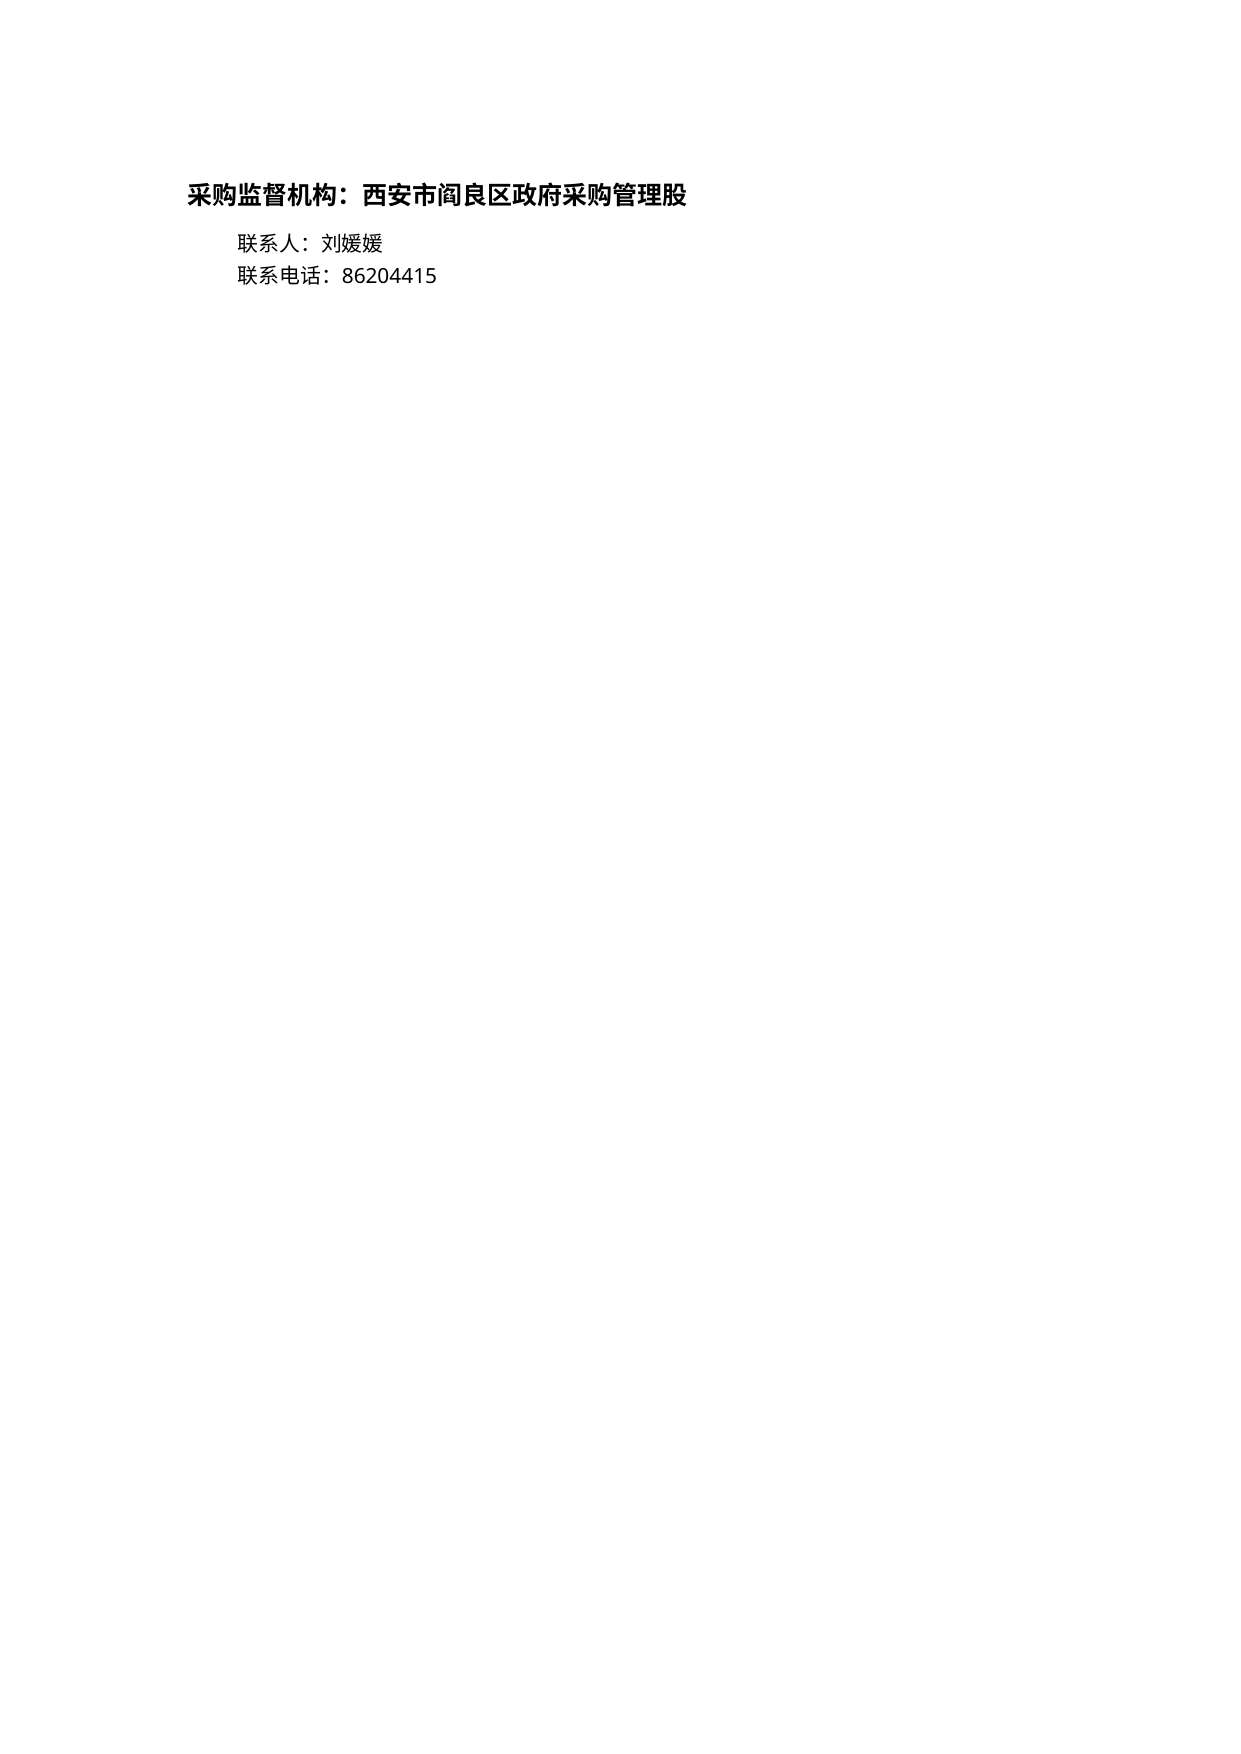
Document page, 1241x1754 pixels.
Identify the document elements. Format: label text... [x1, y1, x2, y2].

text 联系人：刘媛媛 [187, 227, 1053, 259]
text 联系电话：86204415 [187, 259, 1053, 292]
text 采购监督机构：西安市阎良区政府采购管理股 [187, 162, 1053, 227]
